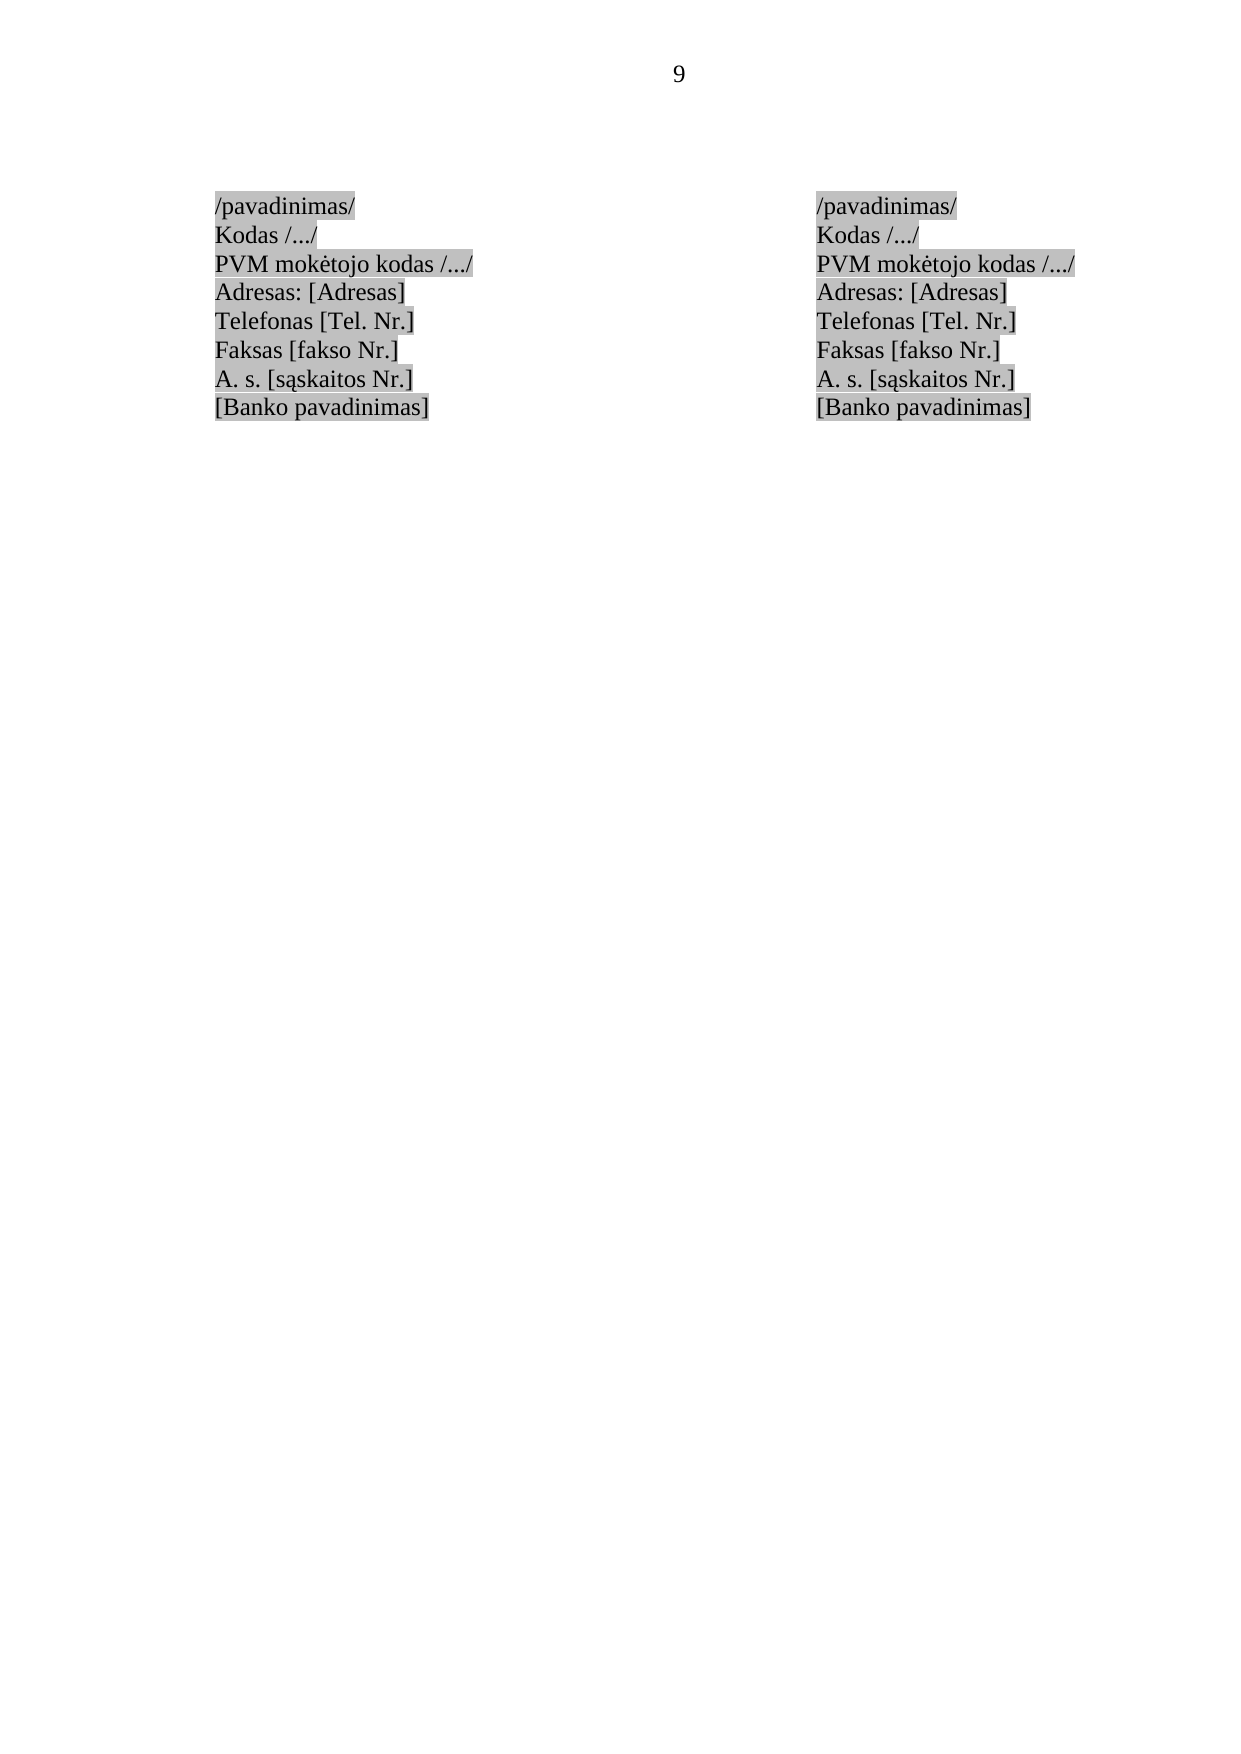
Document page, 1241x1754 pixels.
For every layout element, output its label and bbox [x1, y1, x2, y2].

table_header [805, 163, 1119, 450]
table_header [203, 163, 805, 450]
